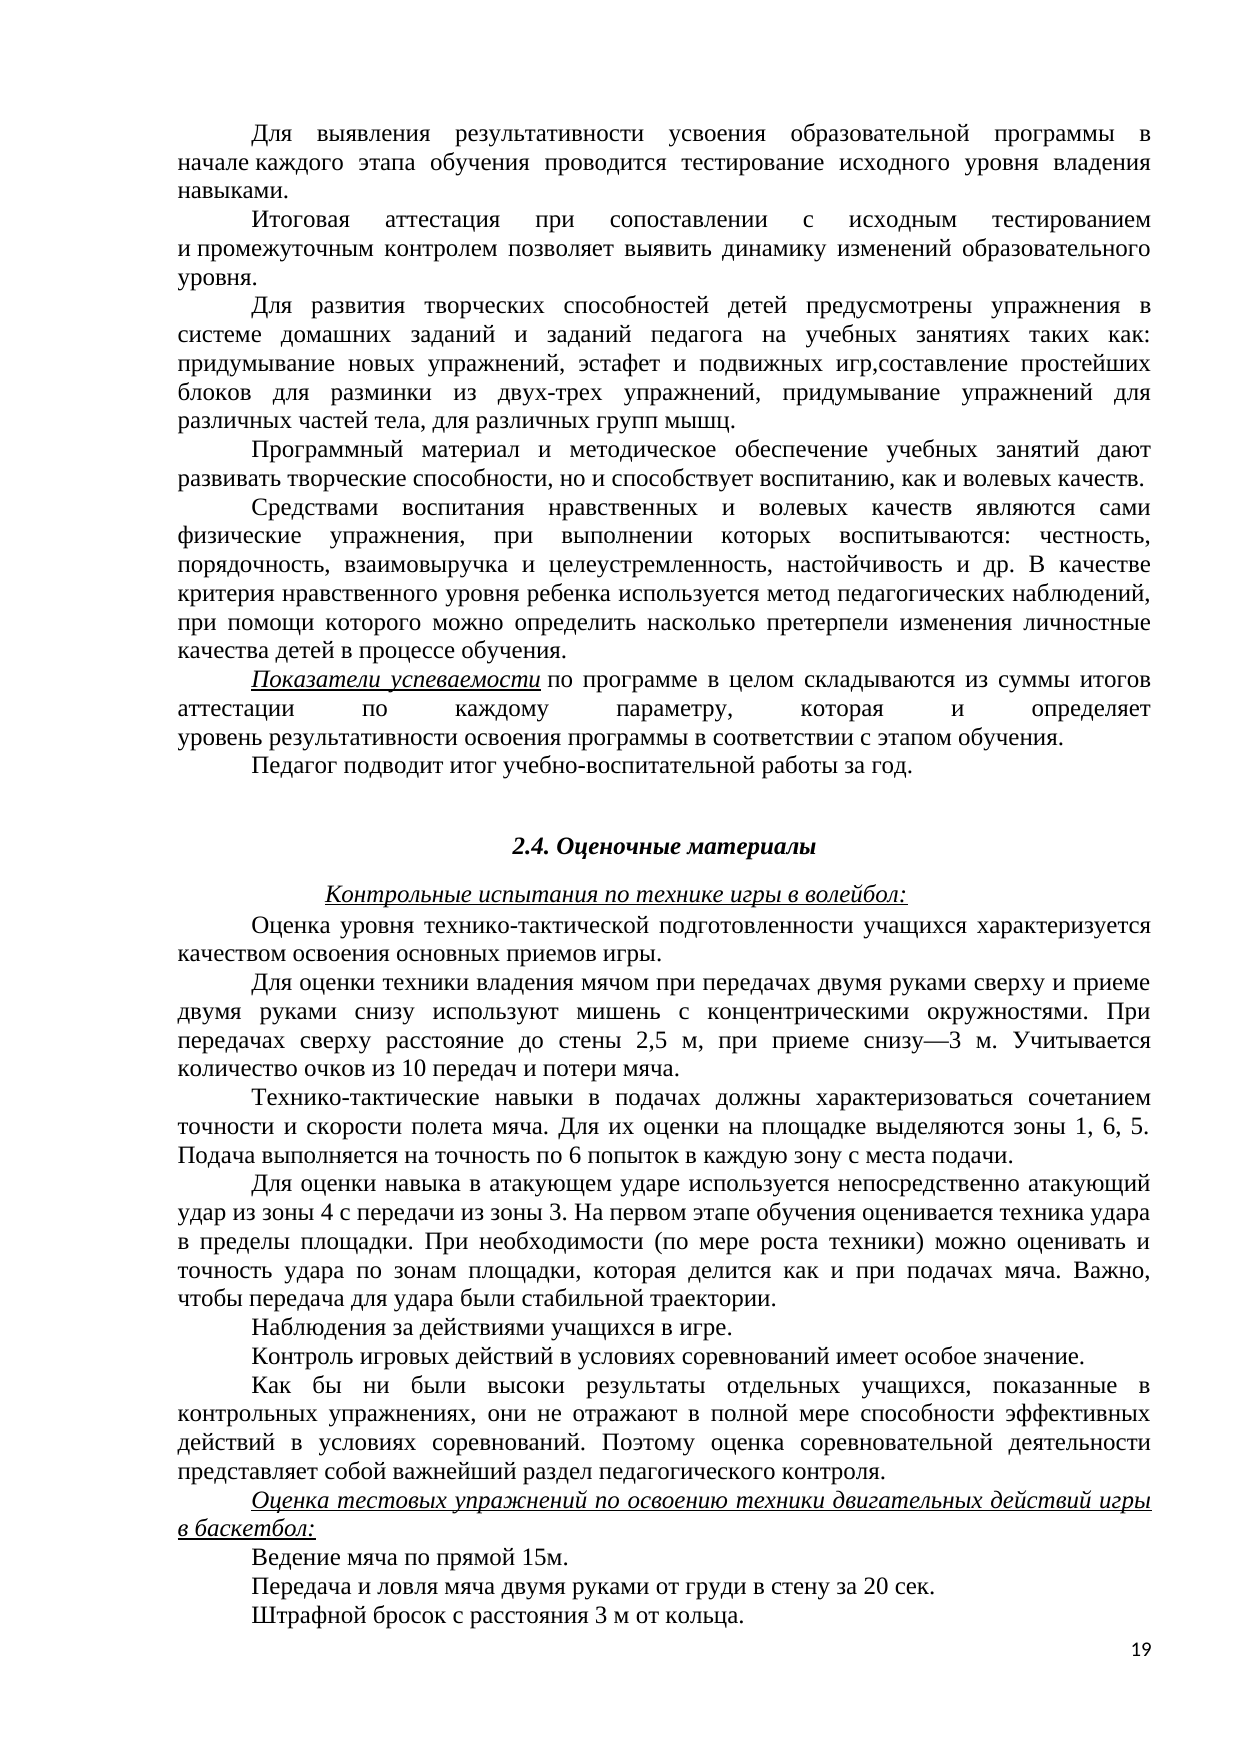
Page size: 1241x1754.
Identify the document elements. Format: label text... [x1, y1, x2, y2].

text Итоговая аттестация при сопоставлении с исходным тестированием и промежуточным контролем позволяет выявить динамику изменений образовательного уровня. [177, 204, 1152, 291]
text Контрольные испытания по технике игры в волейбол: [177, 879, 1152, 907]
text Наблюдения за действиями учащихся в игре. [177, 1312, 1152, 1341]
text Оценка тестовых упражнений по освоению техники двигательных действий игры в баскетбол: [177, 1485, 1152, 1542]
text Ведение мяча по прямой 15м. [177, 1542, 1152, 1571]
text Для выявления результативности усвоения образовательной программы в начале каждого этапа обучения проводится тестирование исходного уровня владения навыками. [177, 118, 1152, 204]
text Контроль игровых действий в условиях соревнований имеет особое значение. [177, 1341, 1152, 1370]
text Оценка уровня технико-тактической подготовленности учащихся характеризуется качеством освоения основных приемов игры. [177, 910, 1152, 967]
text Программный материал и методическое обеспечение учебных занятий дают развивать творческие способности, но и способствует воспитанию, как и волевых качеств. [177, 434, 1152, 492]
text Педагог подводит итог учебно-воспитательной работы за год. [177, 751, 1152, 779]
text Для оценки техники владения мячом при передачах двумя руками сверху и приеме двумя руками снизу используют мишень с концентрическими окружностями. При передачах сверху расстояние до стены 2,5 м, при приеме снизу—3 м. Учитывается количество очков из 10 передач и потери мяча. [177, 967, 1152, 1082]
text Штрафной бросок с расстояния 3 м от кольца. [177, 1600, 1152, 1628]
text 2.4. Оценочные материалы [177, 831, 1152, 860]
text Для оценки навыка в атакующем ударе используется непосредственно атакующий удар из зоны 4 с передачи из зоны 3. На первом этапе обучения оценивается техника удара в пределы площадки. При необходимости (по мере роста техники) можно оценивать и точность удара по зонам площадки, которая делится как и при подачах мяча. Важно, чтобы передача для удара были стабильной траектории. [177, 1168, 1152, 1312]
text Средствами воспитания нравственных и волевых качеств являются сами физические упражнения, при выполнении которых воспитываются: честность, порядочность, взаимовыручка и целеустремленность, настойчивость и др. В качестве критерия нравственного уровня ребенка используется метод педагогических наблюдений, при помощи которого можно определить насколько претерпели изменения личностные качества детей в процессе обучения. [177, 492, 1152, 664]
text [177, 1571, 1152, 1600]
text Технико-тактические навыки в подачах должны характеризоваться сочетанием точности и скорости полета мяча. Для их оценки на площадке выделяются зоны 1, 6, 5. Подача выполняется на точность по 6 попыток в каждую зону с места подачи. [177, 1082, 1152, 1168]
text Показатели успеваемости по программе в целом складываются из суммы итогов аттестации по каждому параметру, которая и определяет уровень результативности освоения программы в соответствии с этапом обучения. [177, 664, 1152, 751]
text Как бы ни были высоки результаты отдельных учащихся, показанные в контрольных упражнениях, они не отражают в полной мере способности эффективных действий в условиях соревнований. Поэтому оценка соревновательной деятельности представляет собой важнейший раздел педагогического контроля. [177, 1370, 1152, 1485]
text Для развития творческих способностей детей предусмотрены упражнения в системе домашних заданий и заданий педагога на учебных занятиях таких как: придумывание новых упражнений, эстафет и подвижных игр,составление простейших блоков для разминки из двух-трех упражнений, придумывание упражнений для различных частей тела, для различных групп мышц. [177, 291, 1152, 434]
